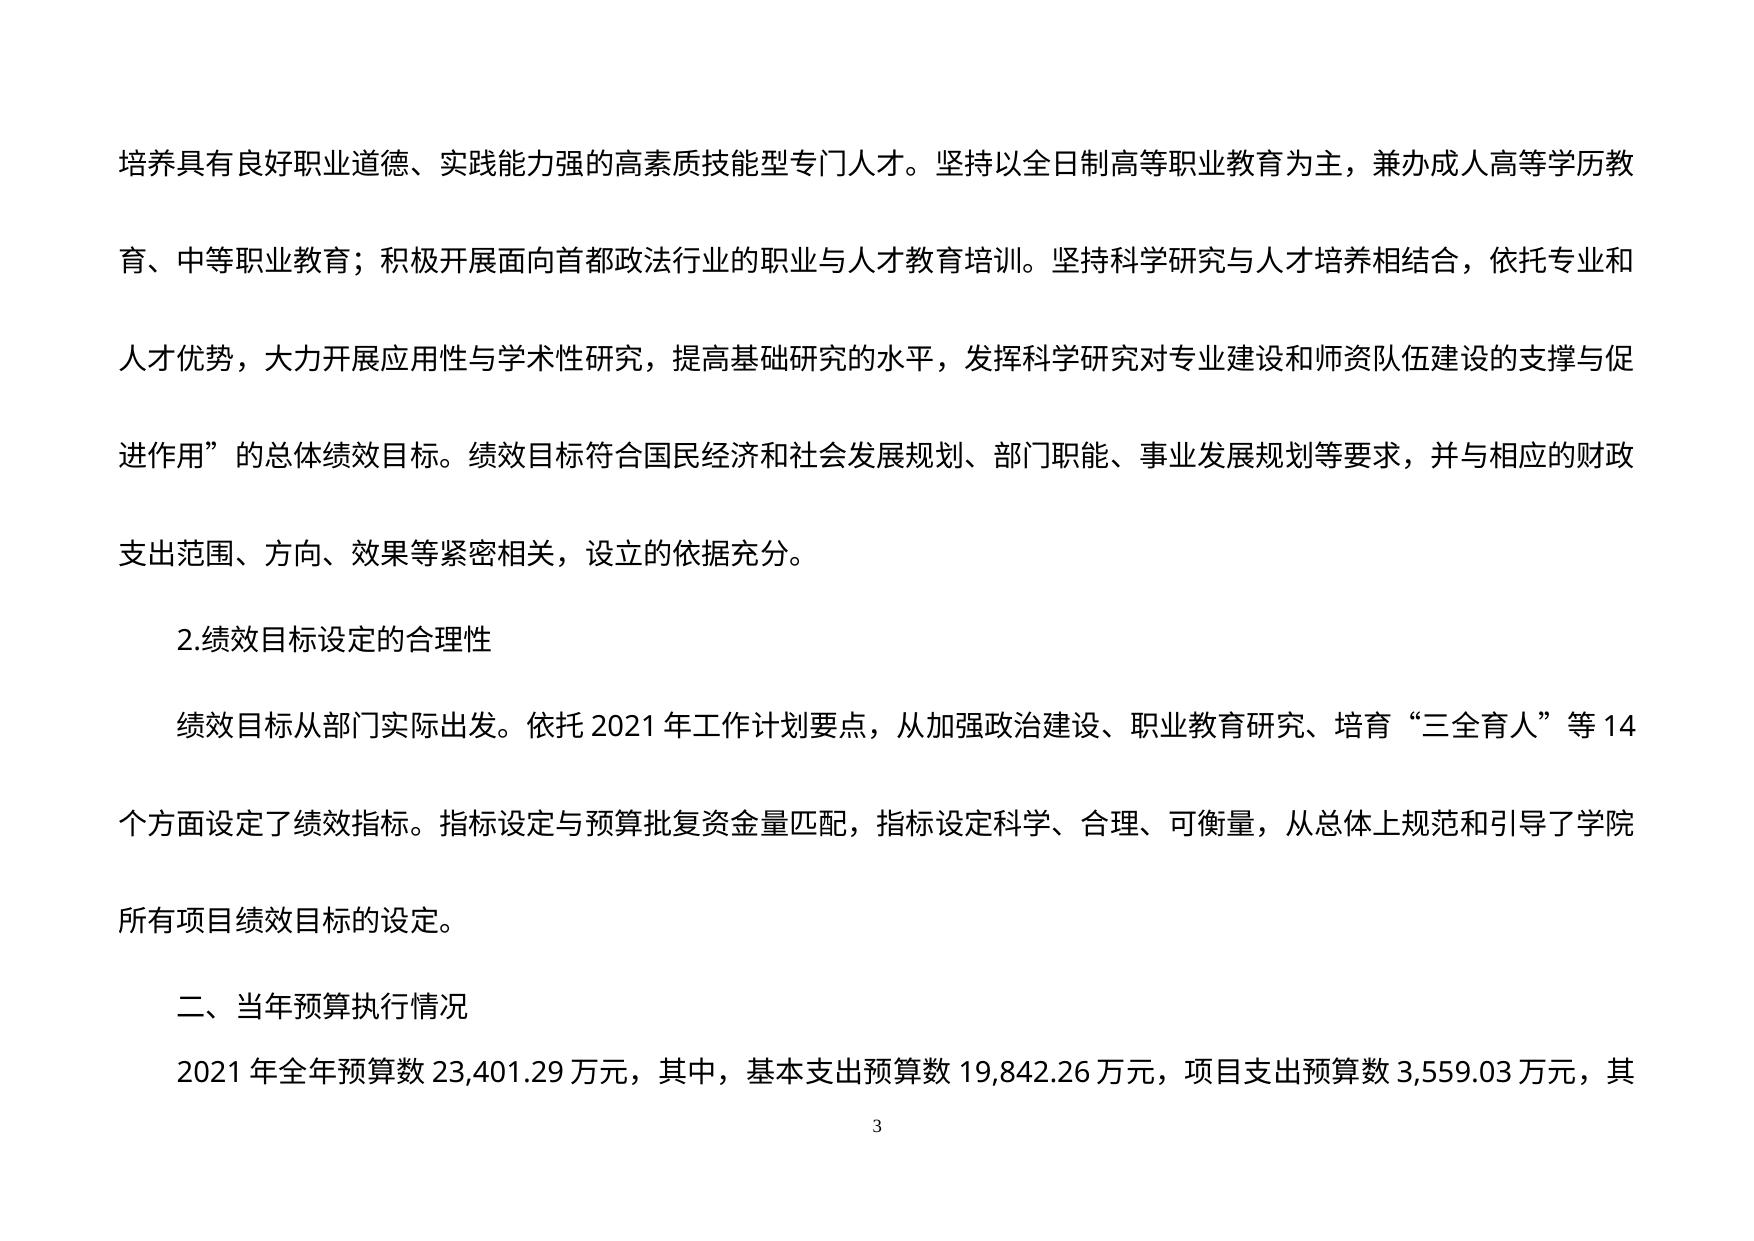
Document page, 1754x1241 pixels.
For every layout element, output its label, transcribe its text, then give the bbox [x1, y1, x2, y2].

text 2.绩效目标设定的合理性 [118, 605, 1636, 670]
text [118, 1038, 1636, 1103]
text 绩效目标从部门实际出发。依托2021年工作计划要点，从加强政治建设、职业教育研究、培育“三全育人”等14个方面设定了绩效指标。指标设定与预算批复资金量匹配，指标设定科学、合理、可衡量，从总体上规范和引导了学院所有项目绩效目标的设定。 [118, 691, 1636, 951]
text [118, 129, 1636, 584]
text 二、当年预算执行情况 [118, 973, 1636, 1038]
